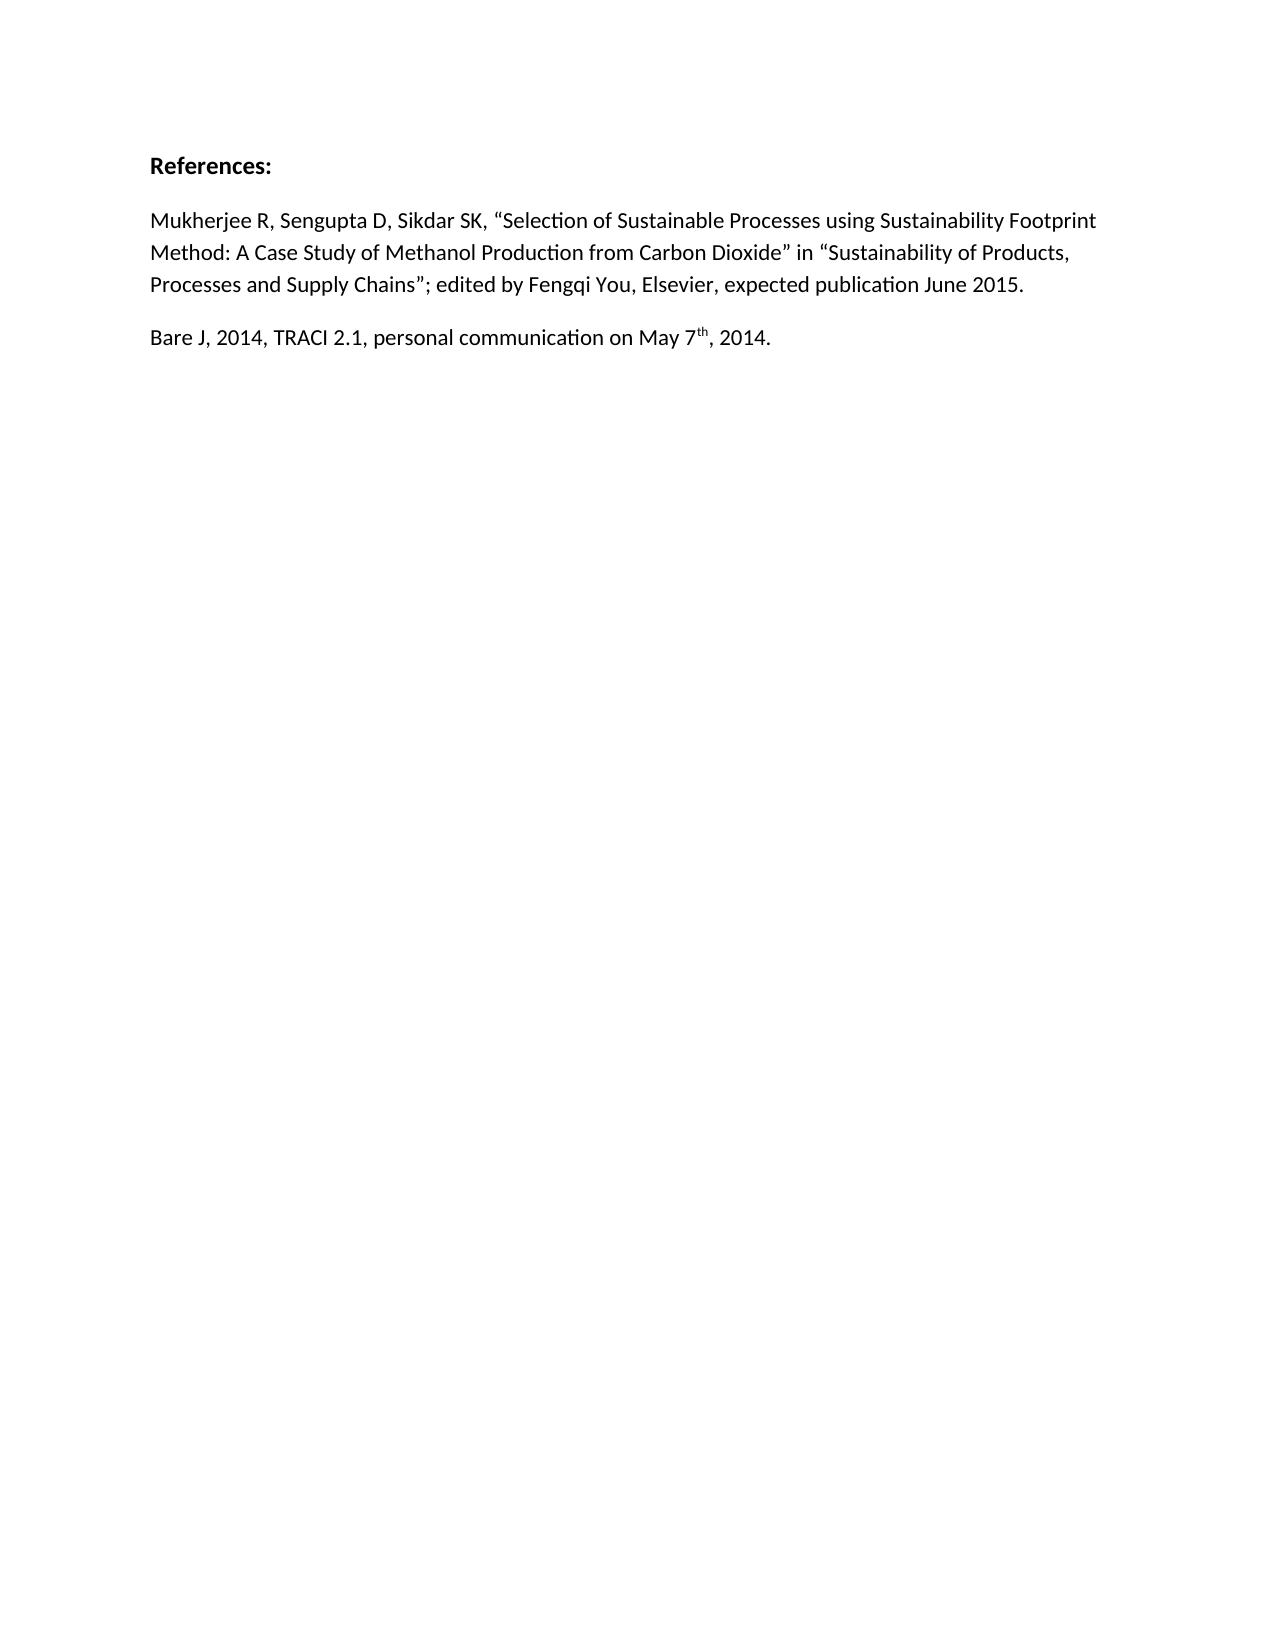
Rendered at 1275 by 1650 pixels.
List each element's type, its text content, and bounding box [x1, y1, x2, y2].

text Mukherjee R, Sengupta D, Sikdar SK, “Selection of Sustainable Processes using Sustainability Footprint Method: A Case Study of Methanol Production from Carbon Dioxide” in “Sustainability of Products, Processes and Supply Chains”; edited by Fengqi You, Elsevier, expected publication June 2015. [150, 206, 1125, 298]
text Bare J, 2014, TRACI 2.1, personal communication on May 7th, 2014. [150, 323, 1125, 351]
text References: [150, 150, 1125, 181]
